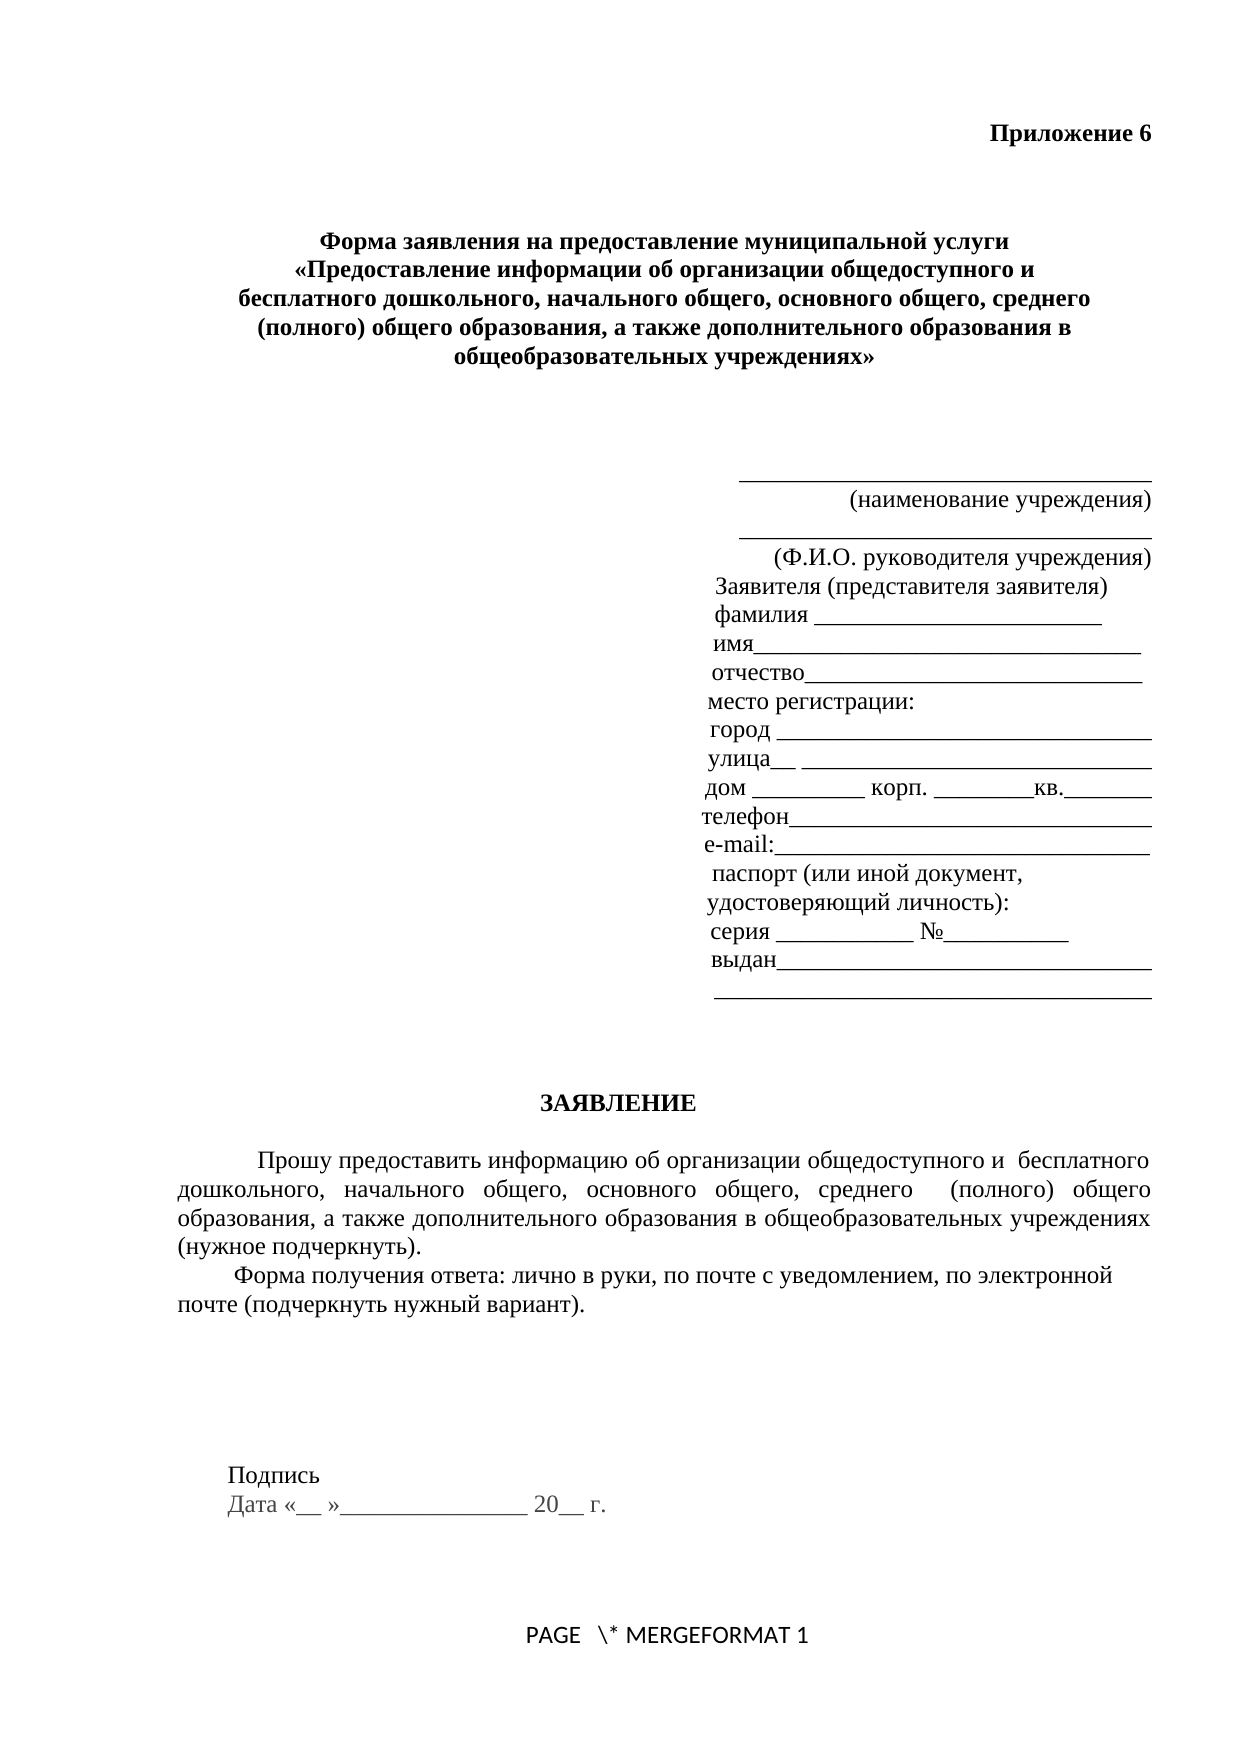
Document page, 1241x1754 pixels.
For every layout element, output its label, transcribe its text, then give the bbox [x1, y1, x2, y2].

text ___________________________________ [177, 973, 1152, 1002]
text телефон_____________________________ [177, 801, 1152, 829]
text дом _________ корп. ________кв._______ [177, 772, 1152, 801]
text Прошу предоставить информацию об организации общедоступного и бесплатного дошкольного, начального общего, основного общего, среднего (полного) общего образования, а также дополнительного образования в общеобразовательных учреждениях (нужное подчеркнуть). [177, 1145, 1152, 1260]
text фамилия _______________________ [177, 599, 1152, 628]
text (полного) общего образования, а также дополнительного образования в [177, 312, 1152, 341]
text бесплатного дошкольного, начального общего, основного общего, среднего [177, 283, 1152, 312]
text Форма заявления на предоставление муниципальной услуги [177, 226, 1152, 254]
text e-mail:______________________________ [177, 829, 1152, 858]
text выдан______________________________ [177, 944, 1152, 973]
text имя_______________________________ [177, 628, 1152, 657]
text _________________________________ [177, 513, 1152, 542]
text (наименование учреждения) [177, 484, 1152, 513]
text Приложение 6 [177, 118, 1152, 147]
text (Ф.И.О. руководителя учреждения) [177, 542, 1152, 571]
text серия ___________ №__________ [177, 916, 1152, 944]
text Форма получения ответа: лично в руки, по почте с уведомлением, по электронной почте (подчеркнуть нужный вариант). [177, 1260, 1152, 1318]
text «Предоставление информации об организации общедоступного и [177, 254, 1152, 283]
text Заявителя (представителя заявителя) [177, 571, 1152, 599]
text Дата «__ »_______________ 20__ г. [177, 1489, 1152, 1518]
text ЗАЯВЛЕНИЕ [177, 1088, 1152, 1116]
text город ______________________________ [177, 714, 1152, 743]
text Подпись [177, 1461, 1152, 1489]
text _________________________________ [177, 456, 1152, 484]
text место регистрации: [177, 686, 1152, 714]
text общеобразовательных учреждениях» [177, 341, 1152, 369]
text отчество___________________________ [177, 657, 1152, 686]
text паспорт (или иной документ, [177, 858, 1152, 887]
text улица__ ____________________________ [177, 743, 1152, 772]
text удостоверяющий личность): [177, 887, 1152, 916]
